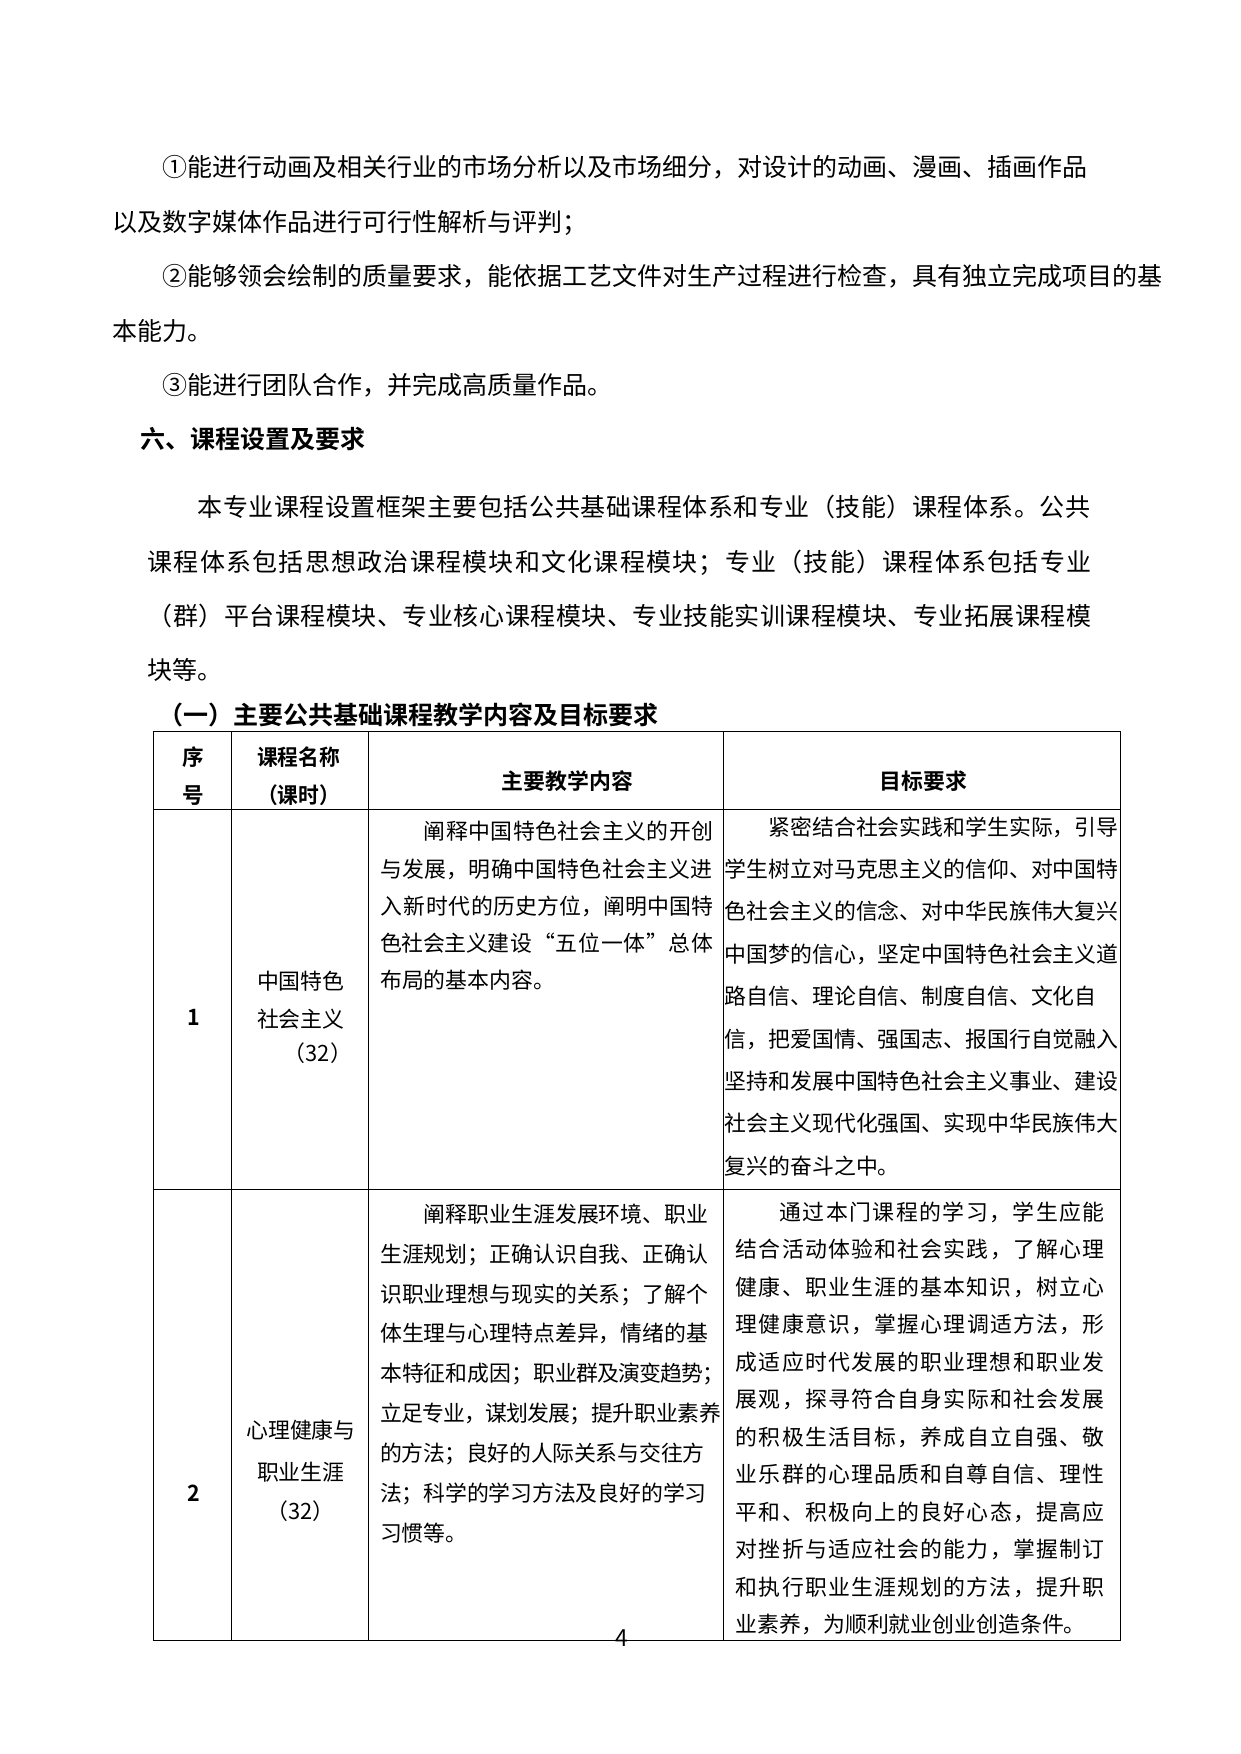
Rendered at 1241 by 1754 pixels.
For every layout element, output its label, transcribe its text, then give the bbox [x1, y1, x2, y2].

table_header 课程名称 （课时） [232, 732, 368, 808]
table_cell 2 [154, 1190, 231, 1640]
subtitle （一）主要公共基础课程教学内容及目标要求 [158, 705, 1184, 730]
list ③能进行团队合作，并完成高质量作品。 [112, 365, 1184, 402]
table_cell 阐释职业生涯发展环境、职业生涯规划；正确认识自我、正确认识职业理想与现实的关系；了解个体生理与心理特点差异，情绪的基本特征和成因；职业群及演变趋势；立足专业，谋划发展；提升职业素养的方法；良好的人际关系与交往方法；科学的学习方法及良好的学习习惯等。 [369, 1190, 723, 1640]
table_header 目标要求 [724, 732, 1120, 808]
table_cell 心理健康与职业生涯 （32） [232, 1190, 368, 1640]
table_cell 阐释中国特色社会主义的开创与发展，明确中国特色社会主义进入新时代的历史方位，阐明中国特色社会主义建设“五位一体”总体布局的基本内容。 [369, 810, 723, 1189]
list ②能够领会绘制的质量要求，能依据工艺文件对生产过程进行检查，具有独立完成项目的基本能力。 [112, 257, 1184, 347]
table_cell 通过本门课程的学习，学生应能结合活动体验和社会实践，了解心理健康、职业生涯的基本知识，树立心理健康意识，掌握心理调适方法，形成适应时代发展的职业理想和职业发展观，探寻符合自身实际和社会发展的积极生活目标，养成自立自强、敬业乐群的心理品质和自尊自信、理性平和、积极向上的良好心态，提高应对挫折与适应社会的能力，掌握制订和执行职业生涯规划的方法，提升职业素养，为顺利就业创业创造条件。 [724, 1190, 1120, 1640]
table_cell 1 [154, 810, 231, 1189]
list ①能进行动画及相关行业的市场分析以及市场细分，对设计的动画、漫画、插画作品以及数字媒体作品进行可行性解析与评判； [112, 148, 1092, 238]
table_header 主要教学内容 [369, 732, 723, 808]
text 六、课程设置及要求 [89, 420, 1184, 456]
table_header 序 号 [154, 732, 231, 808]
table_cell 中国特色 社会主义 （32） [232, 810, 368, 1189]
table_cell 紧密结合社会实践和学生实际，引导学生树立对马克思主义的信仰、对中国特色社会主义的信念、对中华民族伟大复兴中国梦的信心，坚定中国特色社会主义道路自信、理论自信、制度自信、文化自信，把爱国情、强国志、报国行自觉融入坚持和发展中国特色社会主义事业、建设社会主义现代化强国、实现中华民族伟大复兴的奋斗之中。 [724, 810, 1120, 1189]
text 本专业课程设置框架主要包括公共基础课程体系和专业（技能）课程体系。公共课程体系包括思想政治课程模块和文化课程模块；专业（技能）课程体系包括专业（群）平台课程模块、专业核心课程模块、专业技能实训课程模块、专业拓展课程模块等。 [147, 488, 1092, 687]
